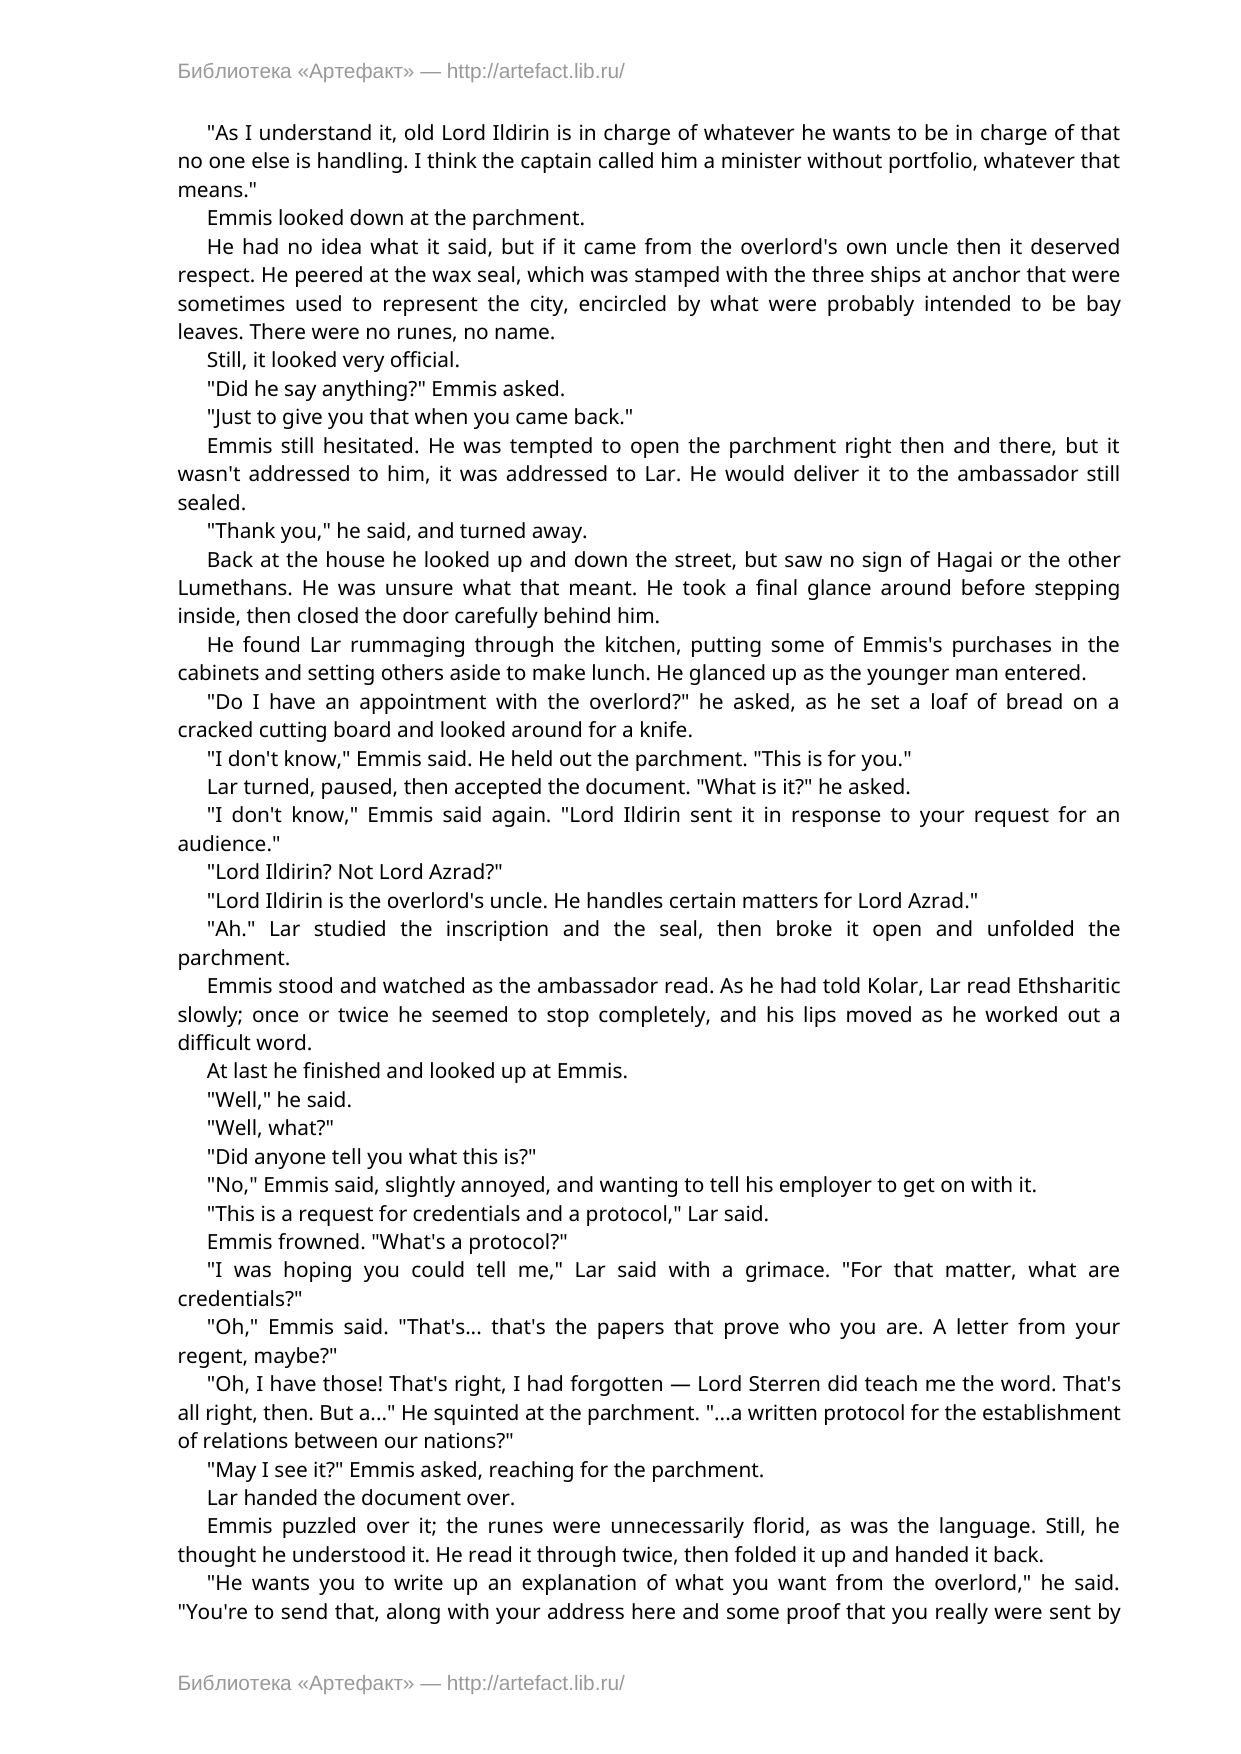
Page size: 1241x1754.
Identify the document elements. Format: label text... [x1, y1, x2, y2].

text Emmis still hesitated. He was tempted to open the parchment right then and there, but it wasn't addressed to him, it was addressed to Lar. He would deliver it to the ambassador still sealed. [177, 431, 1122, 516]
text "Oh, I have those! That's right, I had forgotten — Lord Sterren did teach me the word. That's all right, then. But a..." He squinted at the parchment. "...a written protocol for the establishment of relations between our nations?" [177, 1369, 1122, 1455]
text "Oh," Emmis said. "That's... that's the papers that prove who you are. A letter from your regent, maybe?" [177, 1312, 1122, 1369]
text Emmis frowned. "What's a protocol?" [177, 1227, 1122, 1256]
text At last he finished and looked up at Emmis. [177, 1057, 1122, 1085]
text "Do I have an appointment with the overlord?" he asked, as he set a loaf of bread on a cracked cutting board and looked around for a knife. [177, 687, 1122, 744]
text Emmis puzzled over it; the runes were unnecessarily florid, as was the language. Still, he thought he understood it. He read it through twice, then folded it up and handed it back. [177, 1512, 1122, 1568]
text "Well, what?" [177, 1113, 1122, 1142]
text He had no idea what it said, but if it came from the overlord's own uncle then it deserved respect. He peered at the wax seal, which was stamped with the three ships at anchor that were sometimes used to represent the city, encircled by what were probably intended to be bay leaves. There were no runes, no name. [177, 232, 1122, 346]
text Still, it looked very official. [177, 346, 1122, 374]
text "Just to give you that when you came back." [177, 402, 1122, 431]
text "I was hoping you could tell me," Lar said with a grimace. "For that matter, what are credentials?" [177, 1256, 1122, 1312]
text "As I understand it, old Lord Ildirin is in charge of whatever he wants to be in charge of that no one else is handling. I think the captain called him a minister without portfolio, whatever that means." [177, 118, 1122, 203]
text "Thank you," he said, and turned away. [177, 516, 1122, 545]
text "Did anyone tell you what this is?" [177, 1142, 1122, 1170]
text "May I see it?" Emmis asked, reaching for the parchment. [177, 1455, 1122, 1483]
text "Did he say anything?" Emmis asked. [177, 374, 1122, 402]
text "Well," he said. [177, 1085, 1122, 1113]
text "Lord Ildirin? Not Lord Azrad?" [177, 857, 1122, 886]
text Back at the house he looked up and down the street, but saw no sign of Hagai or the other Lumethans. He was unsure what that meant. He took a final glance around before stepping inside, then closed the door carefully behind him. [177, 545, 1122, 630]
text "I don't know," Emmis said. He held out the parchment. "This is for you." [177, 744, 1122, 772]
text "I don't know," Emmis said again. "Lord Ildirin sent it in response to your request for an audience." [177, 801, 1122, 857]
text "No," Emmis said, slightly annoyed, and wanting to tell his employer to get on with it. [177, 1170, 1122, 1199]
text Lar turned, paused, then accepted the document. "What is it?" he asked. [177, 772, 1122, 801]
text "This is a request for credentials and a protocol," Lar said. [177, 1199, 1122, 1227]
text Emmis stood and watched as the ambassador read. As he had told Kolar, Lar read Ethsharitic slowly; once or twice he seemed to stop completely, and his lips moved as he worked out a difficult word. [177, 971, 1122, 1057]
text He found Lar rummaging through the kitchen, putting some of Emmis's purchases in the cabinets and setting others aside to make lunch. He glanced up as the younger man entered. [177, 630, 1122, 687]
text "Lord Ildirin is the overlord's uncle. He handles certain matters for Lord Azrad." [177, 886, 1122, 914]
text Emmis looked down at the parchment. [177, 203, 1122, 232]
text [177, 1568, 1122, 1625]
text Lar handed the document over. [177, 1483, 1122, 1512]
text "Ah." Lar studied the inscription and the seal, then broke it open and unfolded the parchment. [177, 914, 1122, 971]
